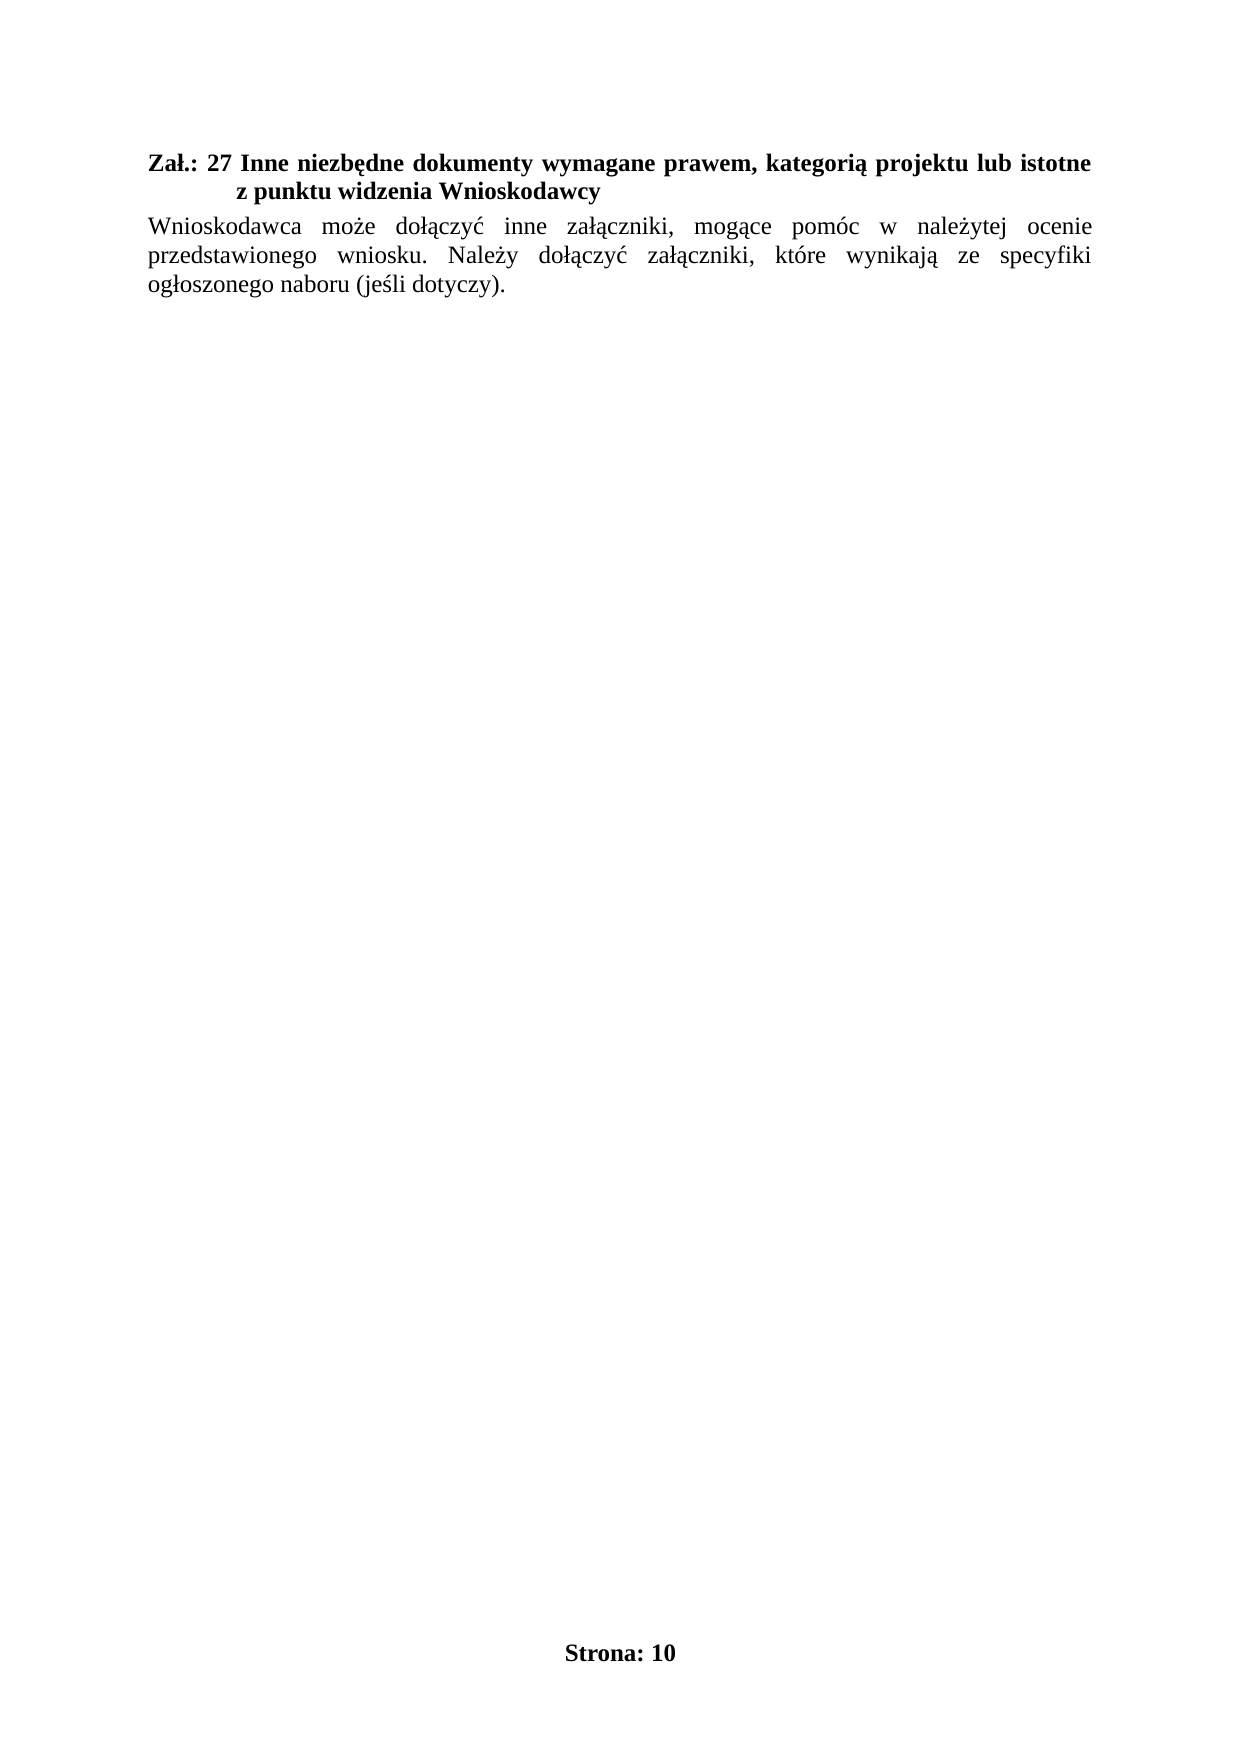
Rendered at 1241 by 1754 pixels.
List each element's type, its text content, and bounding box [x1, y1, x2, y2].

text Wnioskodawca może dołączyć inne załączniki, mogące pomóc w należytej ocenie przedstawionego wniosku. Należy dołączyć załączniki, które wynikają ze specyfiki ogłoszonego naboru (jeśli dotyczy). [148, 211, 1093, 298]
text Zał.: 27 Inne niezbędne dokumenty wymagane prawem, kategorią projektu lub istotne z punktu widzenia Wnioskodawcy [148, 148, 1093, 205]
